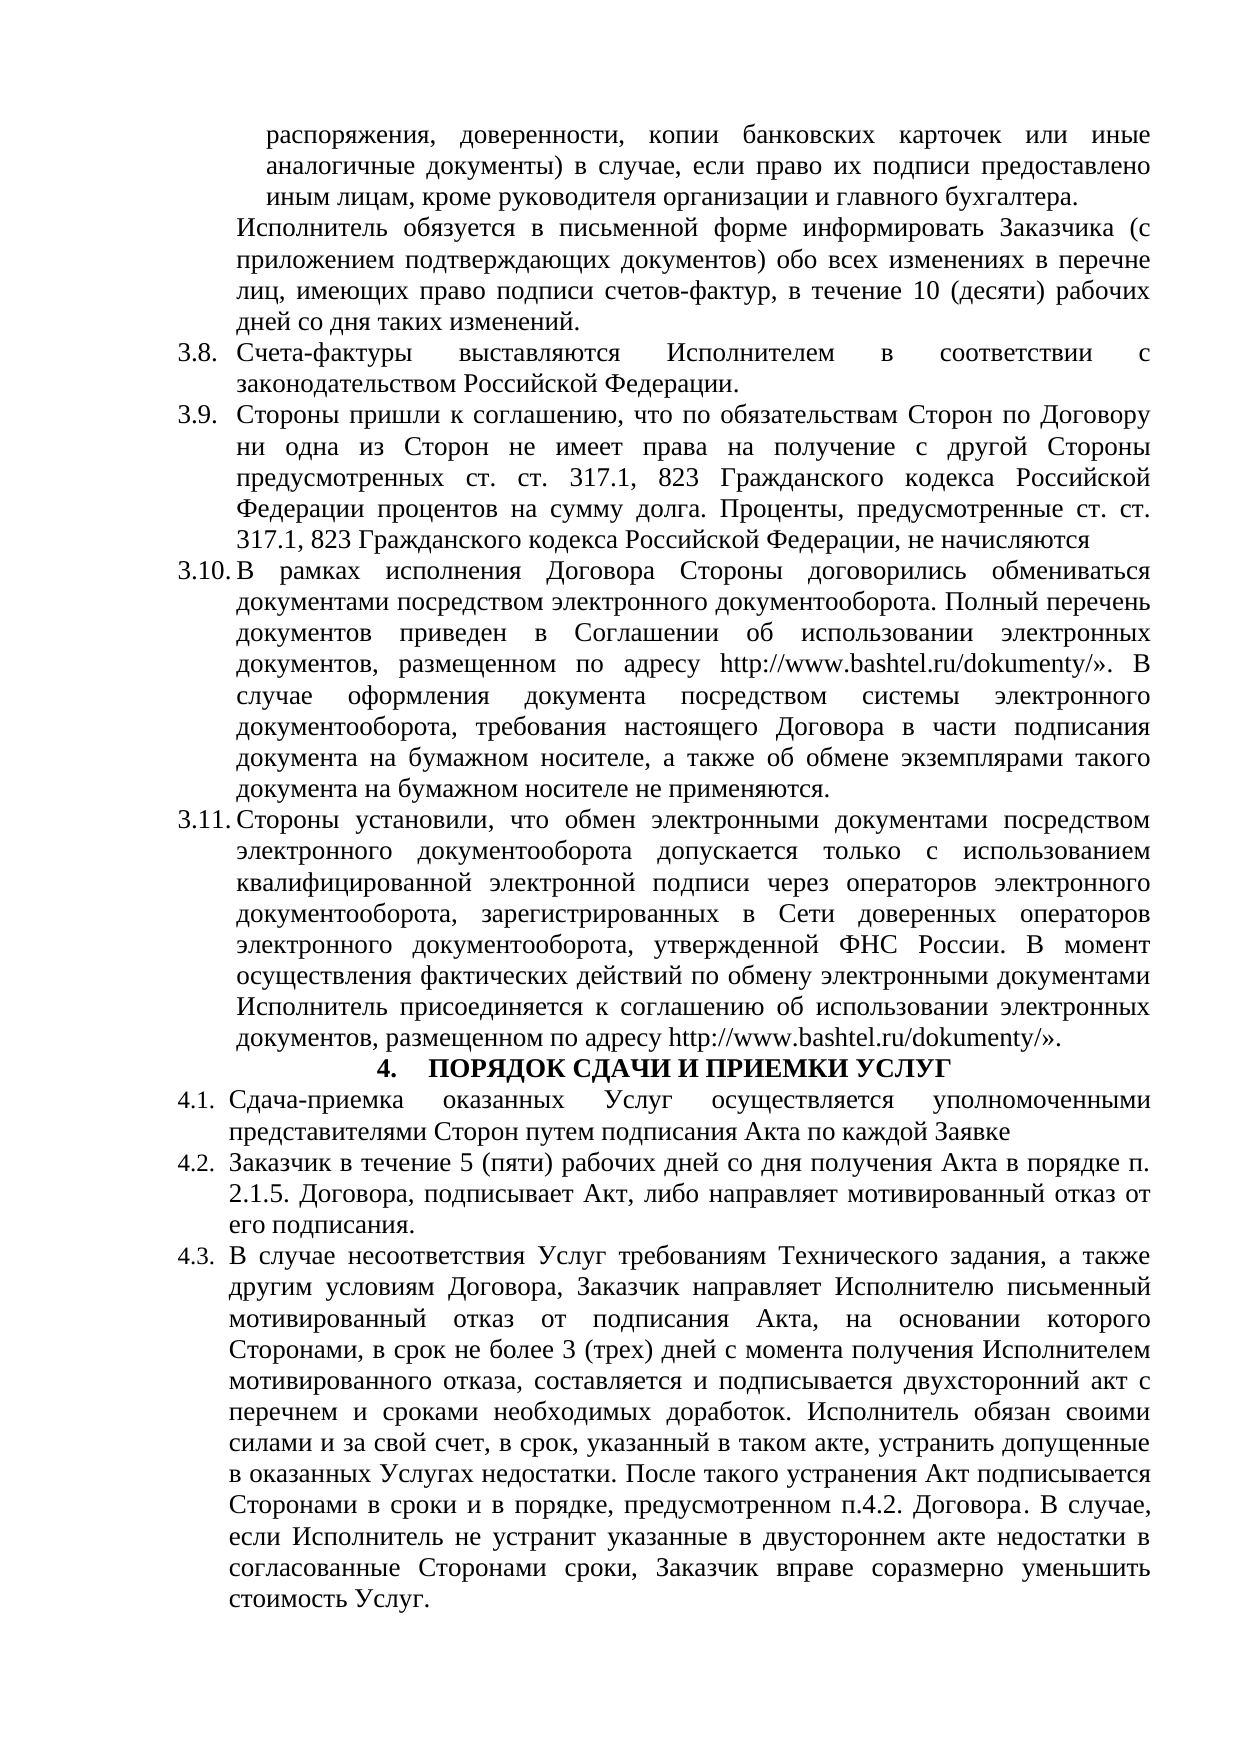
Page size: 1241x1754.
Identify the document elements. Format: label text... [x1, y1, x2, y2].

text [266, 118, 1152, 212]
list ПОРЯДОК СДАЧИ И ПРИЕМКИ УСЛУГ [177, 1052, 1152, 1084]
text 3.9. Стороны пришли к соглашению, что по обязательствам Сторон по Договору ни одна из Сторон не имеет права на получение с другой Стороны предусмотренных ст. ст. 317.1, 823 Гражданского кодекса Российской Федерации процентов на сумму долга. Проценты, предусмотренные ст. ст. 317.1, 823 Гражданского кодекса Российской Федерации, не начисляются [177, 398, 1152, 554]
list Заказчик в течение 5 (пяти) рабочих дней со дня получения Акта в порядке п. 2.1.5. Договора, подписывает Акт, либо направляет мотивированный отказ от его подписания. [177, 1146, 1152, 1239]
list В случае несоответствия Услуг требованиям Технического задания, а также другим условиям Договора, Заказчик направляет Исполнителю письменный мотивированный отказ от подписания Акта, на основании которого Сторонами, в срок не более 3 (трех) дней с момента получения Исполнителем мотивированного отказа, составляется и подписывается двухсторонний акт с перечнем и сроками необходимых доработок. Исполнитель обязан своими силами и за свой счет, в срок, указанный в таком акте, устранить допущенные в оказанных Услугах недостатки. После такого устранения Акт подписывается Сторонами в сроки и в порядке, предусмотренном п.4.2. Договора. В случае, если Исполнитель не устранит указанные в двустороннем акте недостатки в согласованные Сторонами сроки, Заказчик вправе соразмерно уменьшить стоимость Услуг. [177, 1239, 1152, 1613]
list Сдача-приемка оказанных Услуг осуществляется уполномоченными представителями Сторон путем подписания Акта по каждой Заявке [177, 1084, 1152, 1146]
text Исполнитель обязуется в письменной форме информировать Заказчика (с приложением подтверждающих документов) обо всех изменениях в перечне лиц, имеющих право подписи счетов-фактур, в течение 10 (десяти) рабочих дней со дня таких изменений. [236, 212, 1152, 336]
text 3.8. Счета-фактуры выставляются Исполнителем в соответствии с законодательством Российской Федерации. [177, 336, 1152, 398]
text 3.10. В рамках исполнения Договора Стороны договорились обмениваться документами посредством электронного документооборота. Полный перечень документов приведен в Соглашении об использовании электронных документов, размещенном по адресу http://www.bashtel.ru/dokumenty/». В случае оформления документа посредством системы электронного документооборота, требования настоящего Договора в части подписания документа на бумажном носителе, а также об обмене экземплярами такого документа на бумажном носителе не применяются. [177, 554, 1152, 803]
text 3.11. Стороны установили, что обмен электронными документами посредством электронного документооборота допускается только с использованием квалифицированной электронной подписи через операторов электронного документооборота, зарегистрированных в Сети доверенных операторов электронного документооборота, утвержденной ФНС России. В момент осуществления фактических действий по обмену электронными документами Исполнитель присоединяется к соглашению об использовании электронных документов, размещенном по адресу http://www.bashtel.ru/dokumenty/». [177, 803, 1152, 1052]
